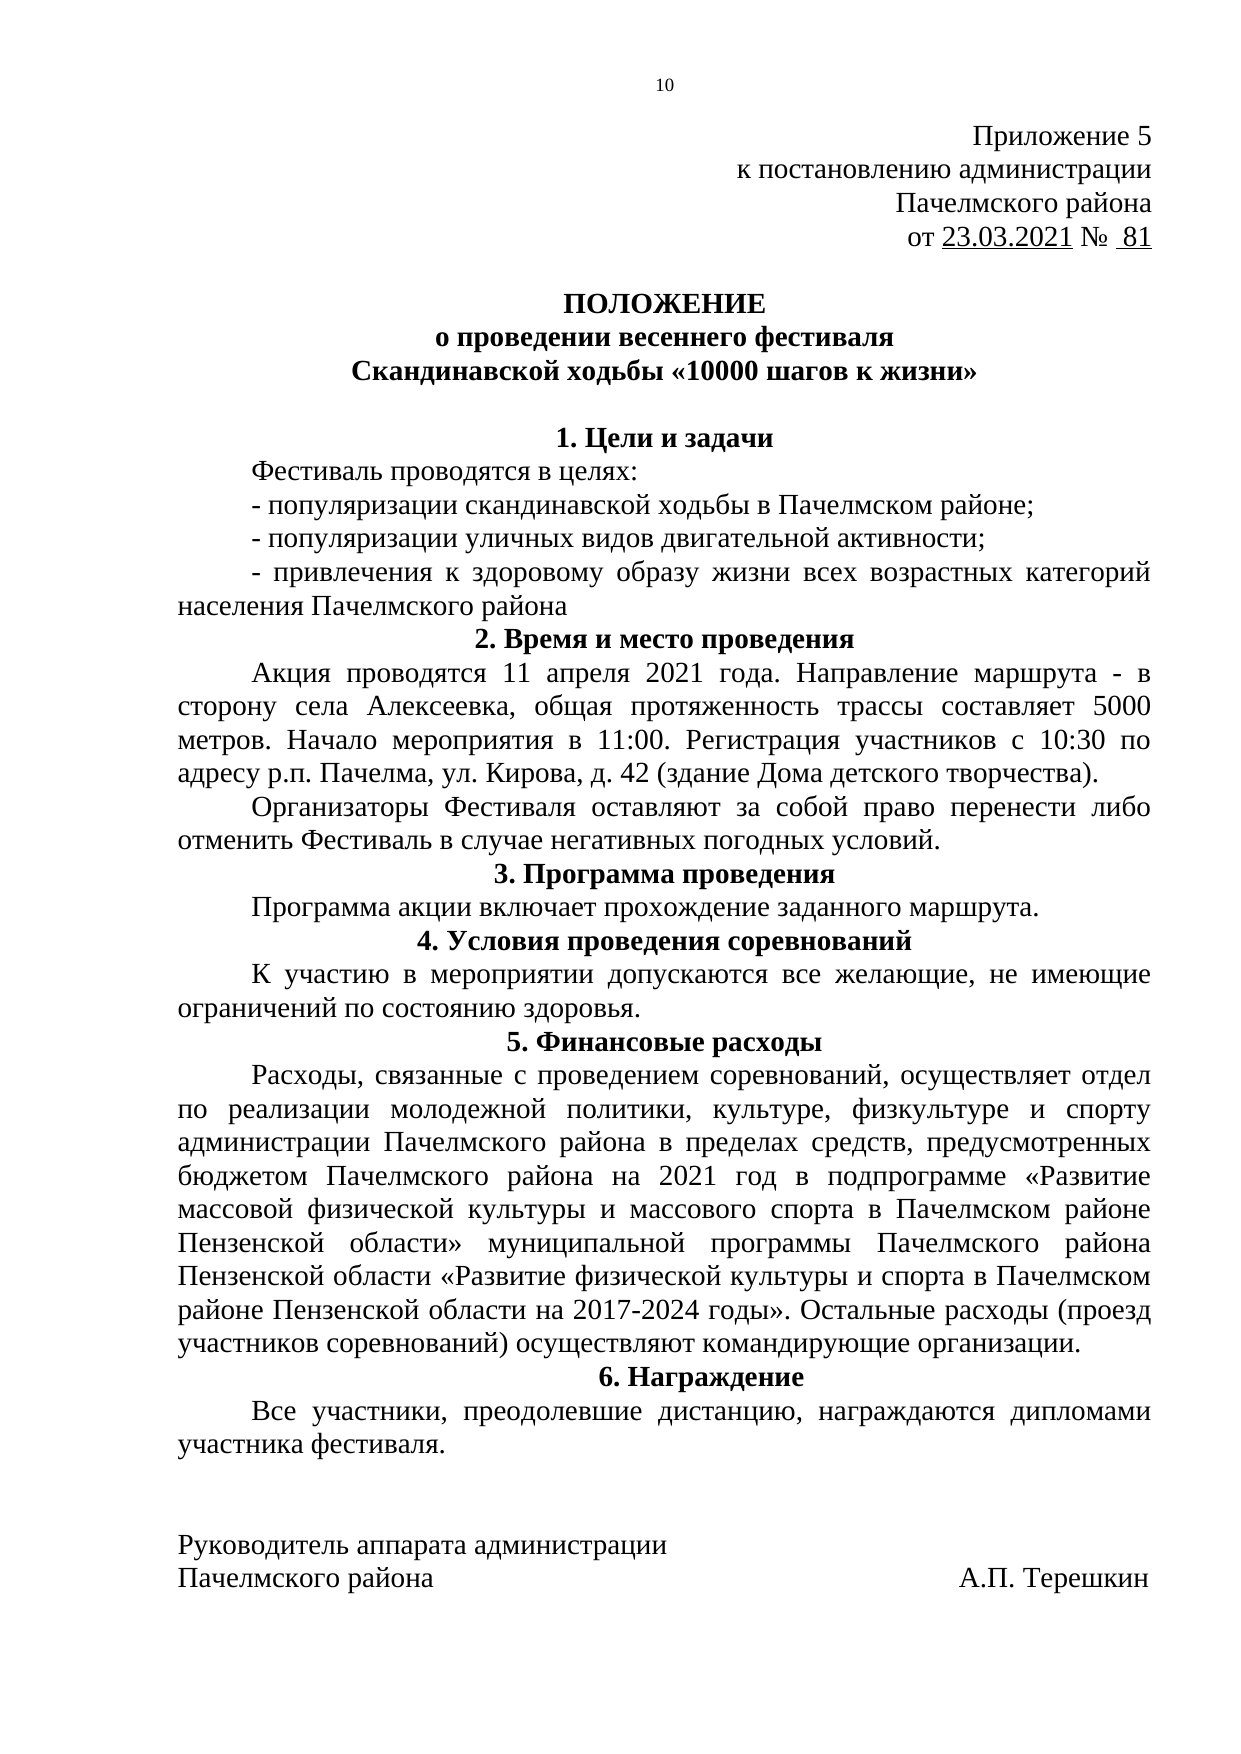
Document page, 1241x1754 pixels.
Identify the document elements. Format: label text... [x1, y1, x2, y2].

text Приложение 5 [177, 118, 1152, 152]
text 2. Время и место проведения [177, 621, 1152, 655]
text о проведении весеннего фестиваля [177, 319, 1152, 353]
text 6. Награждение [177, 1359, 1152, 1393]
text - популяризации скандинавской ходьбы в Пачелмском районе; [177, 487, 1152, 521]
text Фестиваль проводятся в целях: [177, 453, 1152, 487]
text - популяризации уличных видов двигательной активности; [177, 521, 1152, 554]
text - привлечения к здоровому образу жизни всех возрастных категорий населения Пачелмского района [177, 554, 1152, 621]
text от 23.03.2021 № 81 [177, 219, 1152, 252]
text Скандинавской ходьбы «10000 шагов к жизни» [177, 353, 1152, 386]
text Пачелмского района [177, 185, 1152, 219]
text Акция проводятся 11 апреля 2021 года. Направление маршрута - в сторону села Алексеевка, общая протяженность трассы составляет 5000 метров. Начало мероприятия в 11:00. Регистрация участников с 10:30 по адресу р.п. Пачелма, ул. Кирова, д. 42 (здание Дома детского творчества). [177, 655, 1152, 789]
text 3. Программа проведения [177, 856, 1152, 889]
text Все участники, преодолевшие дистанцию, награждаются дипломами участника фестиваля. [177, 1393, 1152, 1460]
text к постановлению администрации [177, 152, 1152, 185]
text Расходы, связанные с проведением соревнований, осуществляет отдел по реализации молодежной политики, культуре, физкультуре и спорту администрации Пачелмского района в пределах средств, предусмотренных бюджетом Пачелмского района на 2021 год в подпрограмме «Развитие массовой физической культуры и массового спорта в Пачелмском районе Пензенской области» муниципальной программы Пачелмского района Пензенской области «Развитие физической культуры и спорта в Пачелмском районе Пензенской области на 2017-2024 годы». Остальные расходы (проезд участников соревнований) осуществляют командирующие организации. [177, 1057, 1152, 1359]
text Пачелмского района А.П. Терешкин [177, 1560, 1152, 1594]
text Программа акции включает прохождение заданного маршрута. [177, 889, 1152, 923]
text 4. Условия проведения соревнований [177, 923, 1152, 957]
text Руководитель аппарата администрации [177, 1527, 1152, 1560]
text 1. Цели и задачи [177, 420, 1152, 453]
subtitle ПОЛОЖЕНИЕ [177, 286, 1152, 319]
text 5. Финансовые расходы [177, 1024, 1152, 1057]
text К участию в мероприятии допускаются все желающие, не имеющие ограничений по состоянию здоровья. [177, 957, 1152, 1024]
text Организаторы Фестиваля оставляют за собой право перенести либо отменить Фестиваль в случае негативных погодных условий. [177, 789, 1152, 856]
